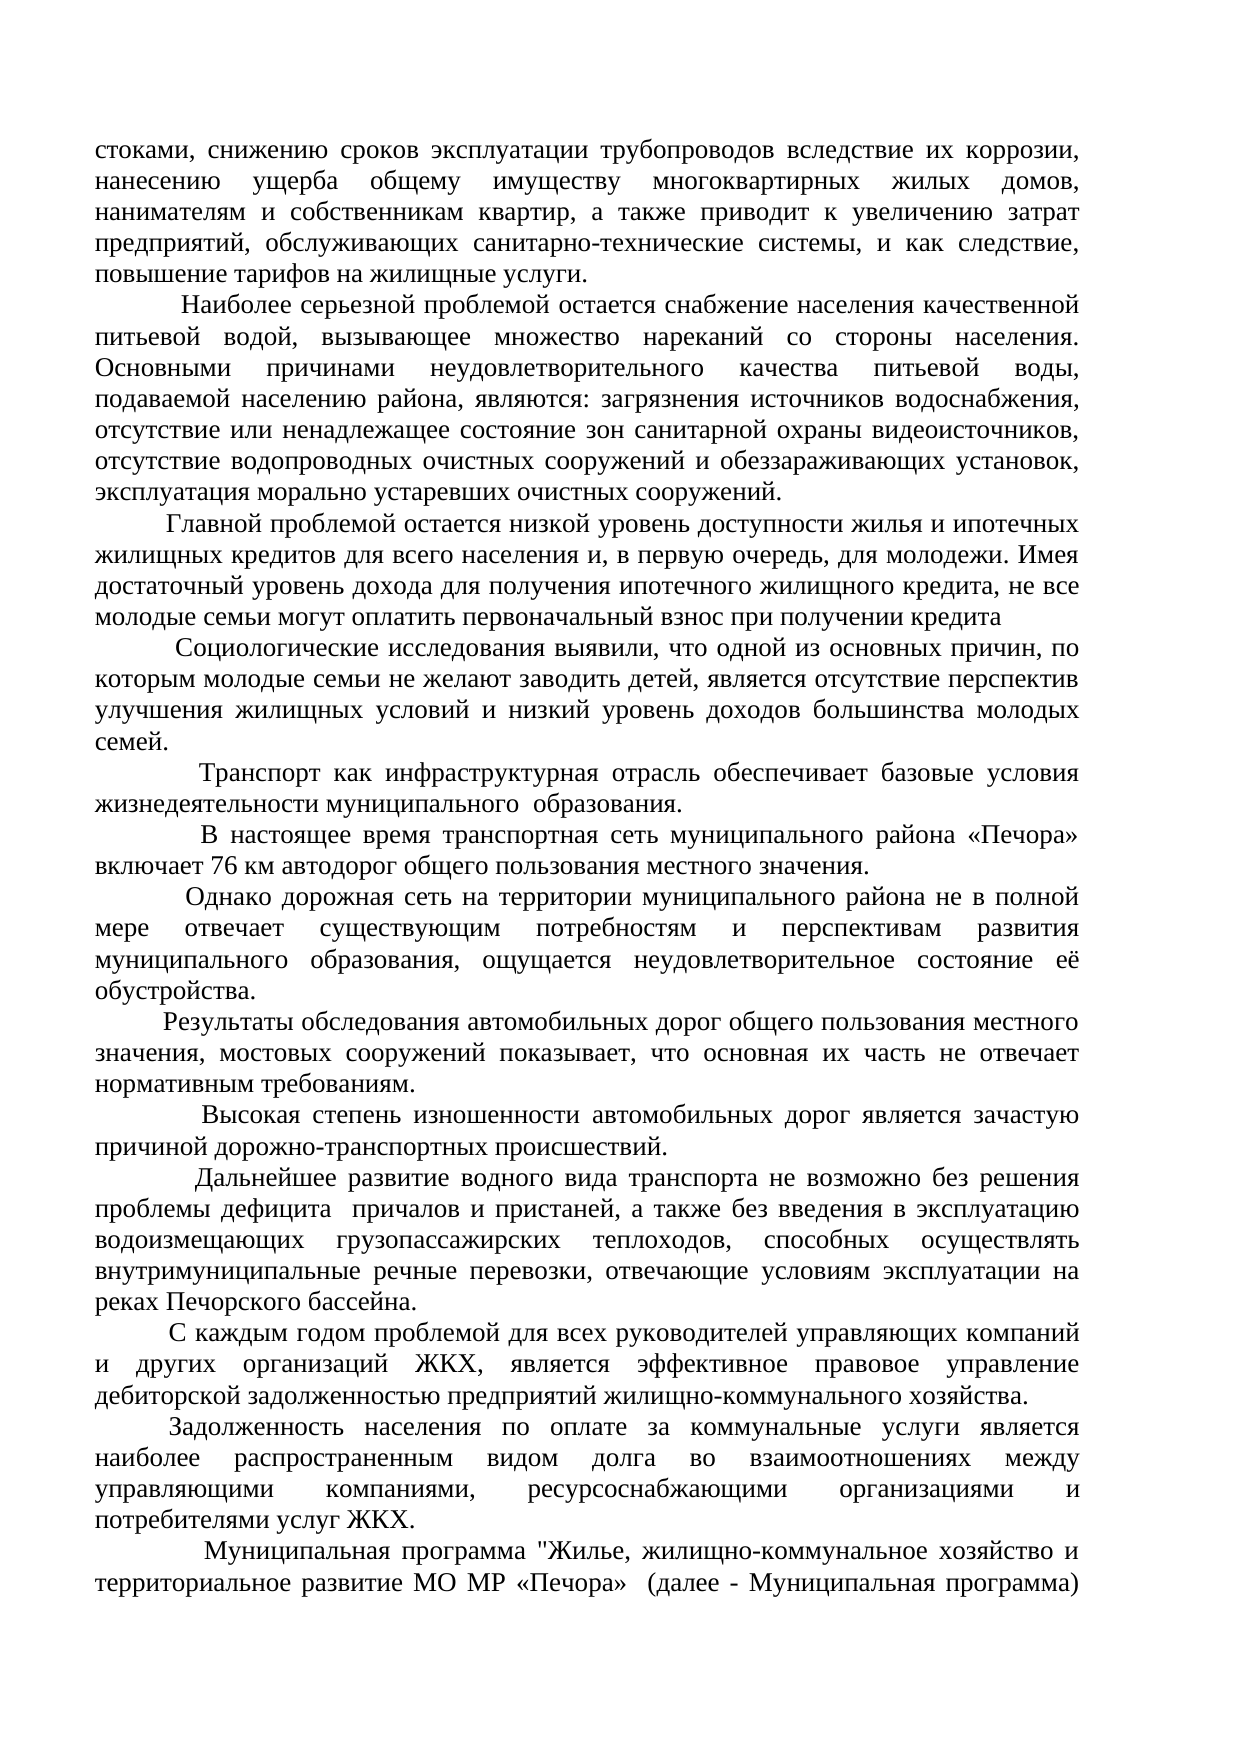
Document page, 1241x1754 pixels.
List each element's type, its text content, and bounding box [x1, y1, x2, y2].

text Дальнейшее развитие водного вида транспорта не возможно без решения проблемы дефицита причалов и пристаней, а также без введения в эксплуатацию водоизмещающих грузопассажирских теплоходов, способных осуществлять внутримуниципальные речные перевозки, отвечающие условиям эксплуатации на реках Печорского бассейна. [94, 1161, 1081, 1316]
text Однако дорожная сеть на территории муниципального района не в полной мере отвечает существующим потребностям и перспективам развития муниципального образования, ощущается неудовлетворительное состояние её обустройства. [94, 880, 1081, 1005]
text Результаты обследования автомобильных дорог общего пользования местного значения, мостовых сооружений показывает, что основная их часть не отвечает нормативным требованиям. [94, 1005, 1081, 1098]
text В настоящее время транспортная сеть муниципального района «Печора» включает 76 км автодорог общего пользования местного значения. [94, 818, 1081, 880]
text Главной проблемой остается низкой уровень доступности жилья и ипотечных жилищных кредитов для всего населения и, в первую очередь, для молодежи. Имея достаточный уровень дохода для получения ипотечного жилищного кредита, не все молодые семьи могут оплатить первоначальный взнос при получении кредита [94, 507, 1081, 631]
text Транспорт как инфраструктурная отрасль обеспечивает базовые условия жизнедеятельности муниципального образования. [94, 756, 1081, 818]
text Высокая степень изношенности автомобильных дорог является зачастую причиной дорожно-транспортных происшествий. [94, 1098, 1081, 1161]
text С каждым годом проблемой для всех руководителей управляющих компаний и других организаций ЖКХ, является эффективное правовое управление дебиторской задолженностью предприятий жилищно-коммунального хозяйства. [94, 1316, 1081, 1410]
text Задолженность населения по оплате за коммунальные услуги является наиболее распространенным видом долга во взаимоотношениях между управляющими компаниями, ресурсоснабжающими организациями и потребителями услуг ЖКХ. [94, 1410, 1081, 1534]
text Наиболее серьезной проблемой остается снабжение населения качественной питьевой водой, вызывающее множество нареканий со стороны населения. Основными причинами неудовлетворительного качества питьевой воды, подаваемой населению района, являются: загрязнения источников водоснабжения, отсутствие или ненадлежащее состояние зон санитарной охраны видеоисточников, отсутствие водопроводных очистных сооружений и обеззараживающих установок, эксплуатация морально устаревших очистных сооружений. [94, 289, 1081, 507]
text Социологические исследования выявили, что одной из основных причин, по которым молодые семьи не желают заводить детей, является отсутствие перспектив улучшения жилищных условий и низкий уровень доходов большинства молодых семей. [94, 631, 1081, 756]
